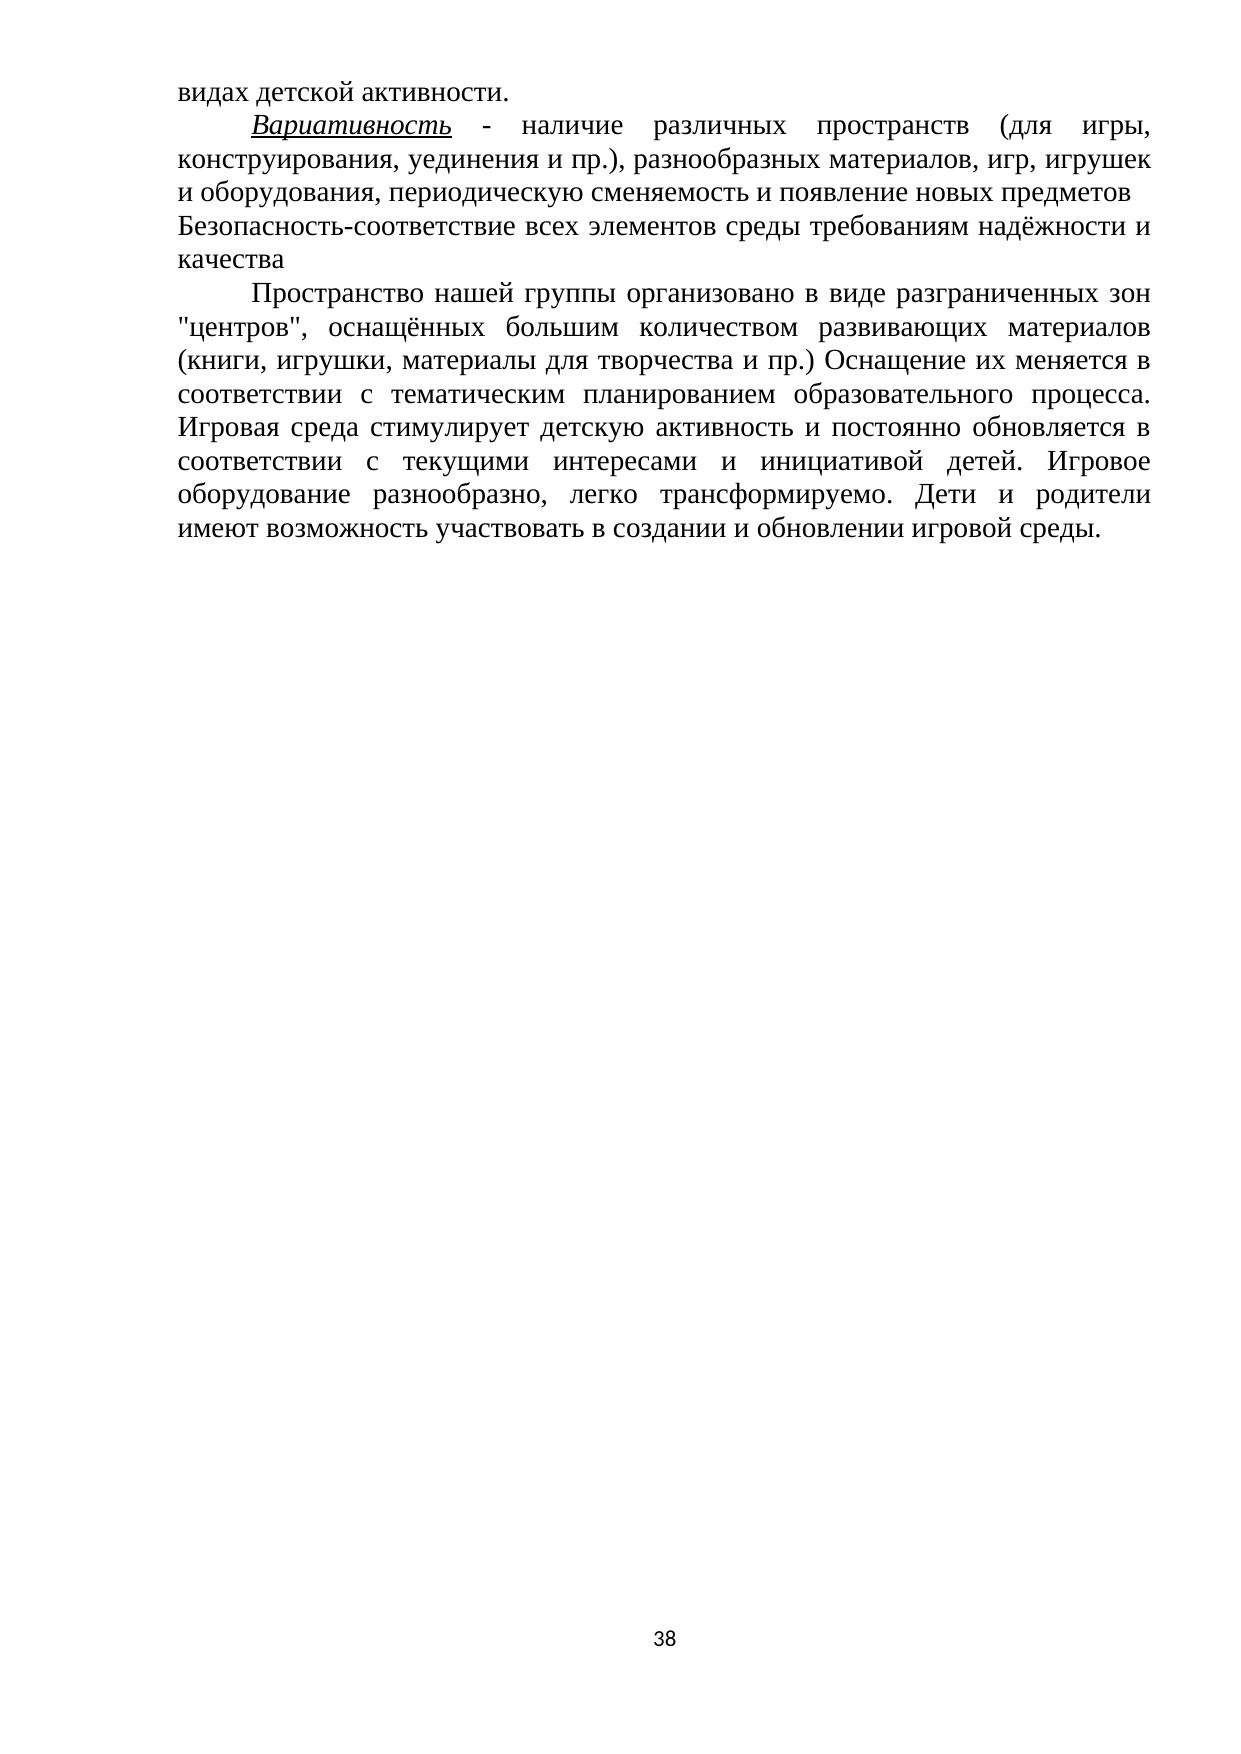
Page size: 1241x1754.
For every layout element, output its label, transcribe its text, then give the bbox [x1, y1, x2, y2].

text Пространство нашей группы организовано в виде разграниченных зон "центров", оснащённых большим количеством развивающих материалов (книги, игрушки, материалы для творчества и пр.) Оснащение их меняется в соответствии с тематическим планированием образовательного процесса. Игровая среда стимулирует детскую активность и постоянно обновляется в соответствии с текущими интересами и инициативой детей. Игровое оборудование разнообразно, легко трансформируемо. Дети и родители имеют возможность участвовать в создании и обновлении игровой среды. [177, 275, 1152, 543]
text Вариативность - наличие различных пространств (для игры, конструирования, уединения и пр.), разнообразных материалов, игр, игрушек и оборудования, периодическую сменяемость и появление новых предметов [177, 107, 1152, 208]
text Безопасность-соответствие всех элементов среды требованиям надёжности и качества [177, 208, 1152, 275]
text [177, 74, 1152, 107]
